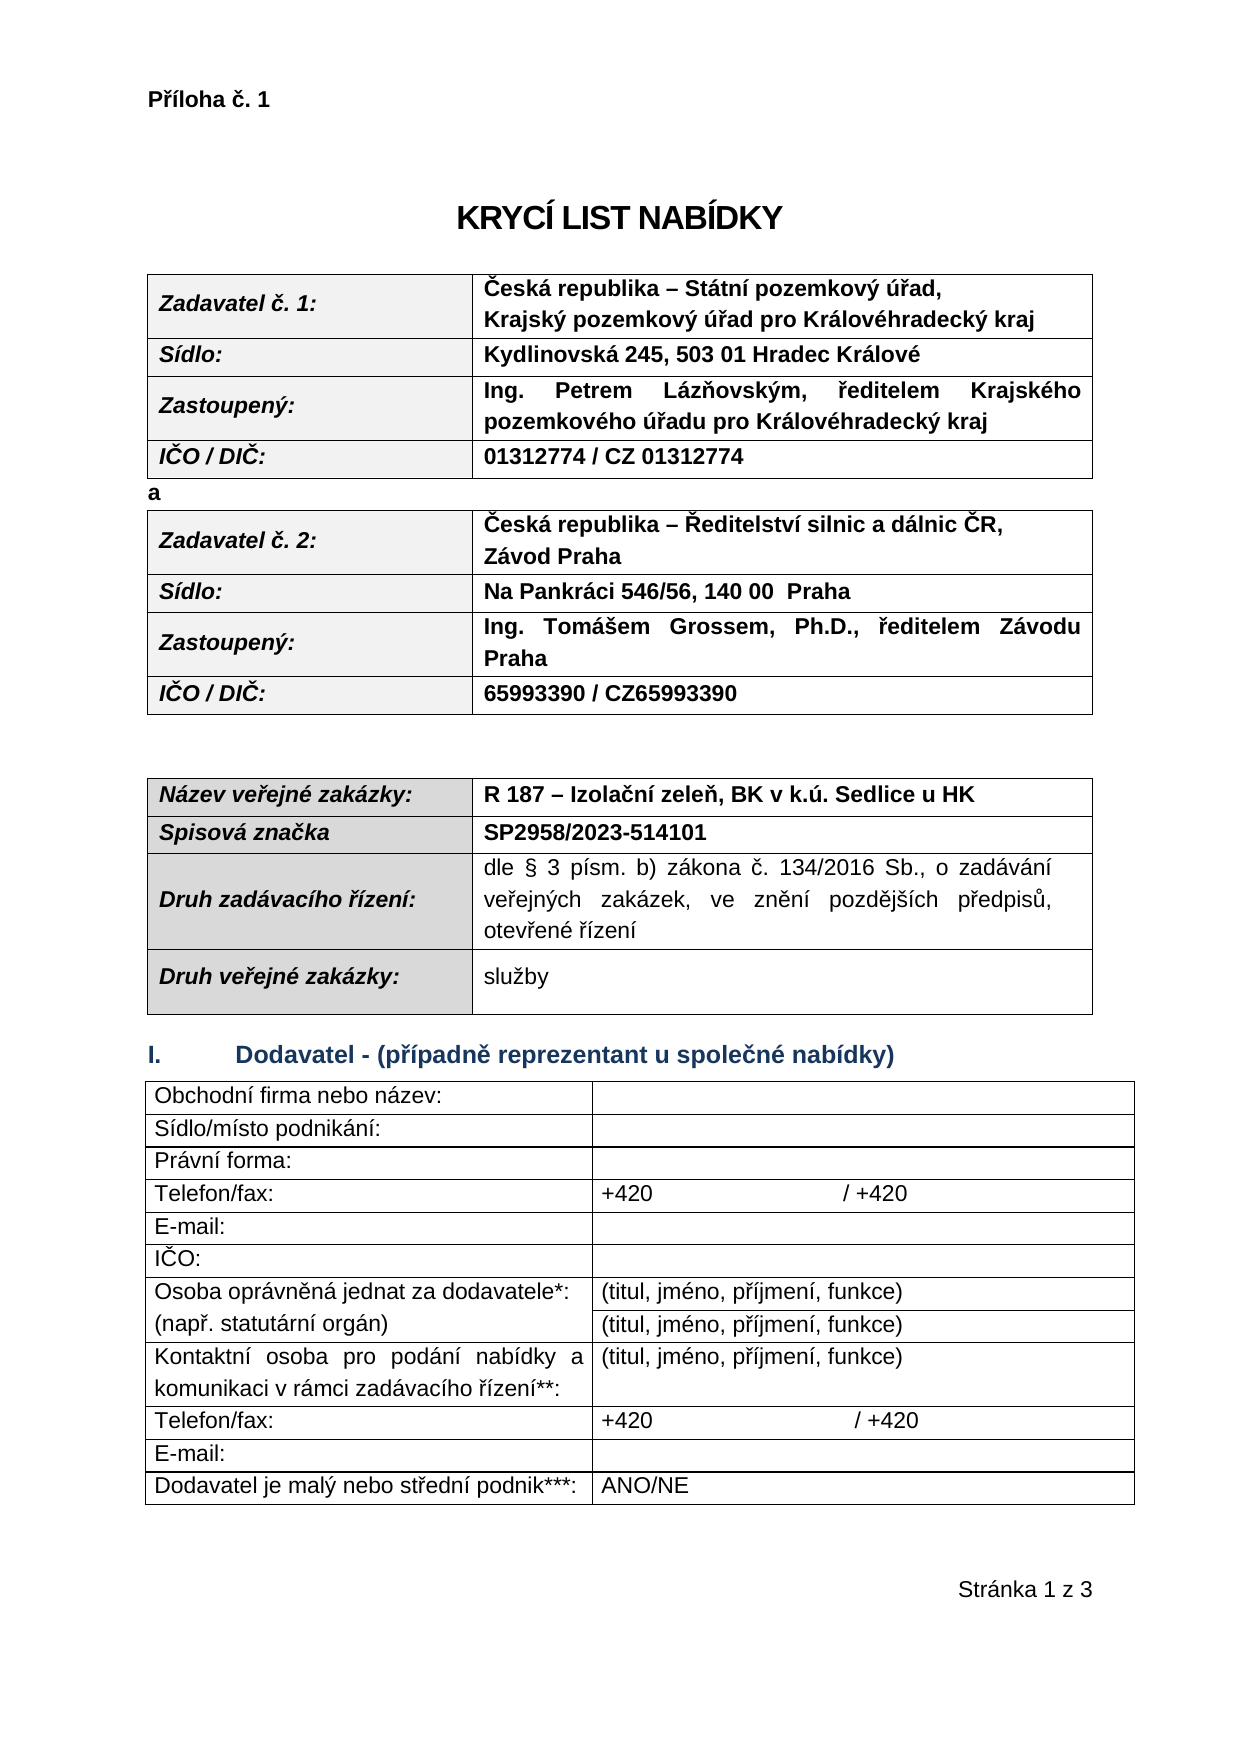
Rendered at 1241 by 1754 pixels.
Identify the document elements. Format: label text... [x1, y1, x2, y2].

table_cell Druh zadávacího řízení: [148, 854, 472, 949]
table_cell (titul, jméno, příjmení, funkce) [593, 1311, 1134, 1342]
table_cell +420 / +420 [593, 1180, 1134, 1212]
table_cell Spisová značka [148, 817, 472, 853]
table_cell Druh veřejné zakázky: [148, 950, 472, 1014]
table_cell Telefon/fax: [146, 1407, 592, 1439]
table_cell Sídlo/místo podnikání: [146, 1115, 592, 1146]
table_header Název veřejné zakázky: [148, 779, 472, 816]
table_cell Na Pankráci 546/56, 140 00 Praha [473, 575, 1092, 612]
table_cell ANO/NE [593, 1473, 1134, 1504]
title Krycí list nabídky [148, 198, 1093, 236]
table_cell Sídlo: [148, 575, 472, 612]
table_cell E-mail: [146, 1440, 592, 1471]
table_cell [593, 1148, 1134, 1179]
table_cell Ing. Tomášem Grossem, Ph.D., ředitelem Závodu Praha [473, 613, 1092, 676]
table_cell [593, 1440, 1134, 1471]
table_header [593, 1082, 1134, 1114]
table_header Zadavatel č. 1: [148, 275, 472, 338]
table_cell IČO / DIČ: [148, 677, 472, 714]
table_cell +420 / +420 [593, 1407, 1134, 1439]
table_cell Kydlinovská 245, 503 01 Hradec Králové [473, 339, 1092, 376]
table_cell [593, 1213, 1134, 1244]
table_header Obchodní firma nebo název: [146, 1082, 592, 1114]
table_cell 01312774 / CZ 01312774 [473, 441, 1092, 477]
table_cell Zastoupený: [148, 613, 472, 676]
table_cell (titul, jméno, příjmení, funkce) [593, 1343, 1134, 1406]
table_cell [593, 1245, 1134, 1277]
table_cell SP2958/2023-514101 [473, 817, 1092, 853]
table_cell (titul, jméno, příjmení, funkce) [593, 1278, 1134, 1309]
table_cell Dodavatel je malý nebo střední podnik***: [146, 1473, 592, 1504]
table_cell [593, 1115, 1134, 1146]
table_header Česká republika – Ředitelství silnic a dálnic ČR, Závod Praha [473, 511, 1092, 574]
table_cell Telefon/fax: [146, 1180, 592, 1212]
table_header Česká republika – Státní pozemkový úřad, Krajský pozemkový úřad pro Královéhradecký kraj [473, 275, 1092, 338]
table_cell Ing. Petrem Lázňovským, ředitelem Krajského pozemkového úřadu pro Královéhradecký kraj [473, 377, 1092, 440]
table_header R 187 – Izolační zeleň, BK v k.ú. Sedlice u HK [473, 779, 1092, 816]
table_cell IČO / DIČ: [148, 441, 472, 477]
table_cell dle § 3 písm. b) zákona č. 134/2016 Sb., o zadávání veřejných zakázek, ve znění pozdějších předpisů, otevřené řízení [473, 854, 1092, 949]
table_cell IČO: [146, 1245, 592, 1277]
table_cell E-mail: [146, 1213, 592, 1244]
table_cell služby [473, 950, 1092, 1014]
table_header Zadavatel č. 2: [148, 511, 472, 574]
table_cell Kontaktní osoba pro podání nabídky a komunikaci v rámci zadávacího řízení**: [146, 1343, 592, 1406]
table_cell Osoba oprávněná jednat za dodavatele*: (např. statutární orgán) [146, 1278, 592, 1342]
text a [148, 479, 1093, 505]
table_cell Sídlo: [148, 339, 472, 376]
table_cell 65993390 / CZ65993390 [473, 677, 1092, 714]
subtitle Dodavatel - (případně reprezentant u společné nabídky) [148, 1040, 1093, 1069]
table_cell Zastoupený: [148, 377, 472, 440]
table_cell Právní forma: [146, 1148, 592, 1179]
